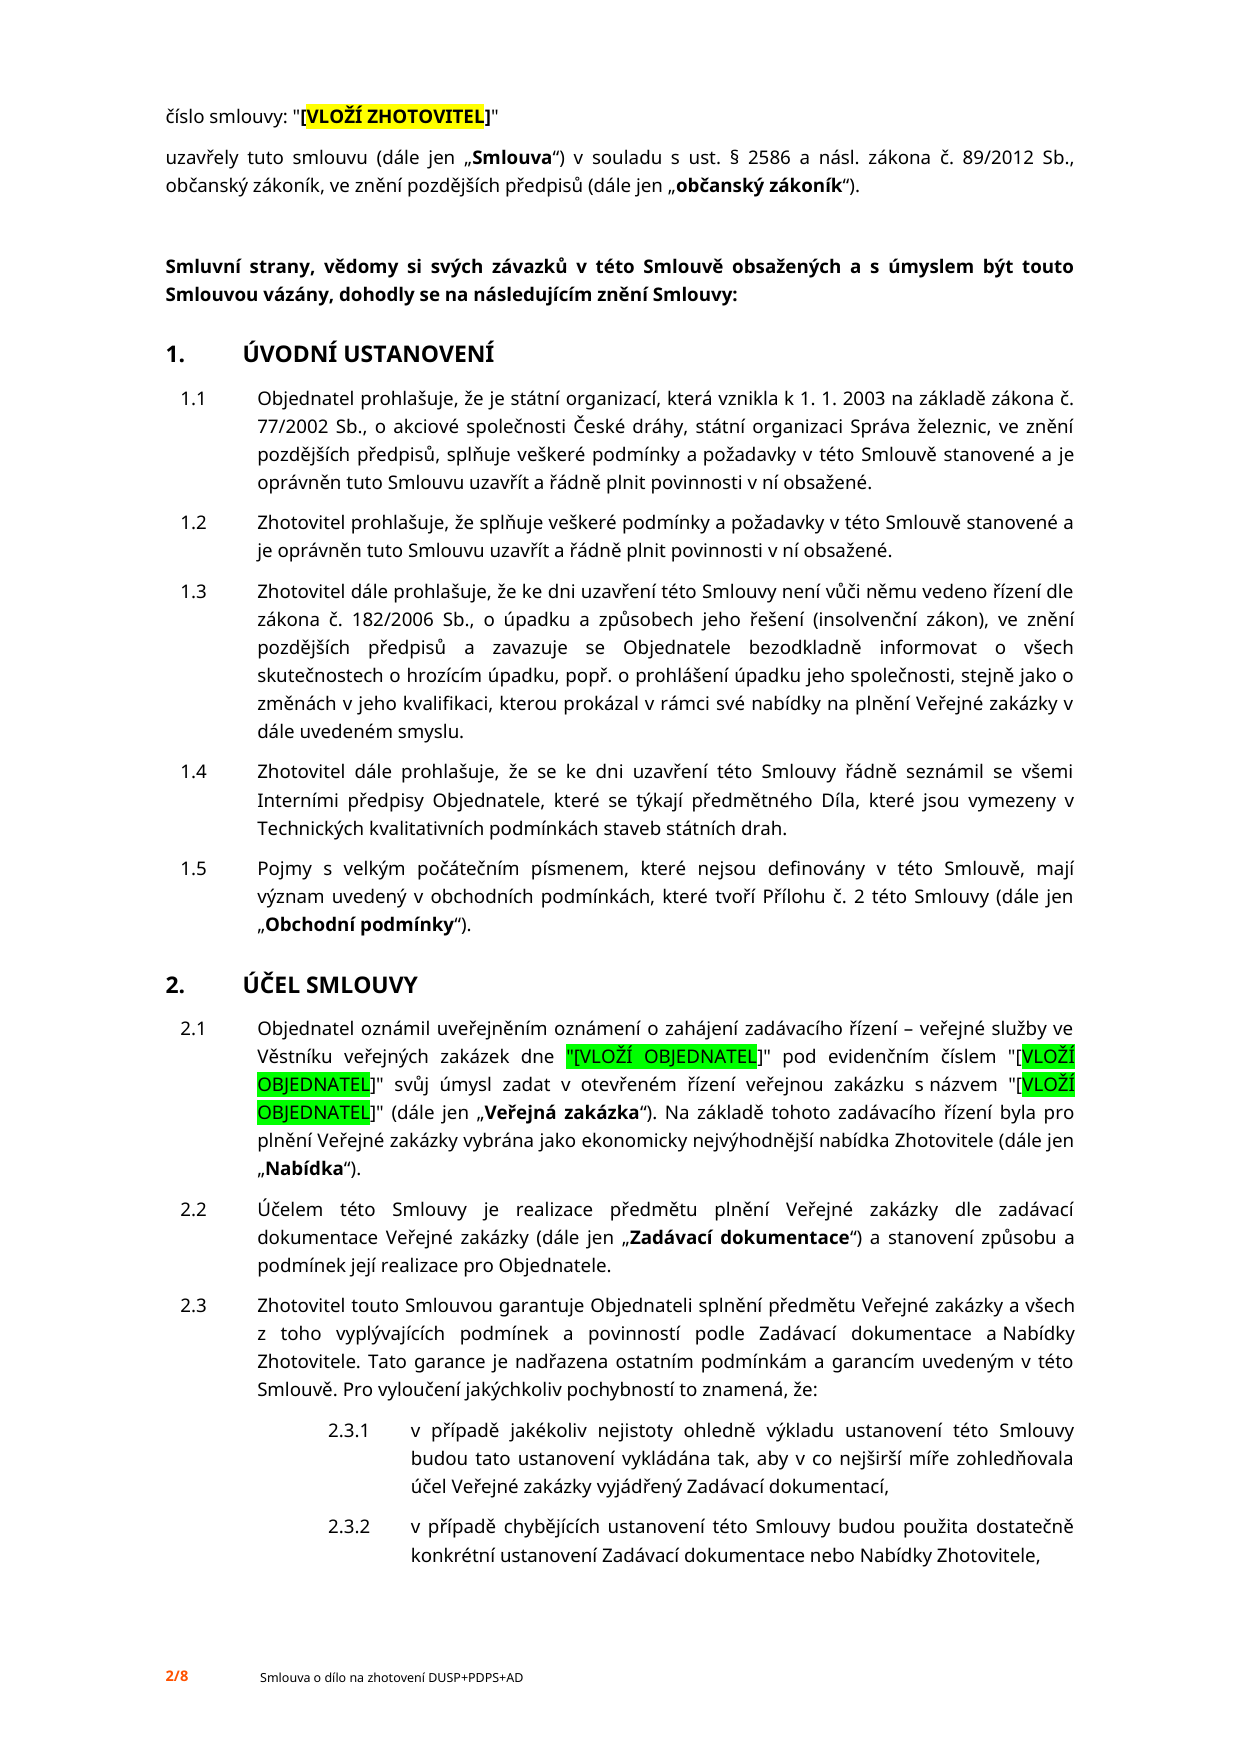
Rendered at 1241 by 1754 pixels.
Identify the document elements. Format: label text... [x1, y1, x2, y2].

text Zhotovitel touto Smlouvou garantuje Objednateli splnění předmětu Veřejné zakázky a všech z toho vyplývajících podmínek a povinností podle Zadávací dokumentace a Nabídky Zhotovitele. Tato garance je nadřazena ostatním podmínkám a garancím uvedeným v této Smlouvě. Pro vyloučení jakýchkoliv pochybností to znamená, že: [180, 1293, 1075, 1402]
text číslo smlouvy: "[VLOŽÍ ZHOTOVITEL]" [165, 103, 1075, 129]
text Smluvní strany, vědomy si svých závazků v této Smlouvě obsažených a s úmyslem být touto Smlouvou vázány, dohodly se na následujícím znění Smlouvy: [165, 253, 1075, 307]
text Účelem této Smlouvy je realizace předmětu plnění Veřejné zakázky dle zadávací dokumentace Veřejné zakázky (dále jen „Zadávací dokumentace“) a stanovení způsobu a podmínek její realizace pro Objednatele. [180, 1196, 1075, 1278]
text Pojmy s velkým počátečním písmenem, které nejsou definovány v této Smlouvě, mají význam uvedený v obchodních podmínkách, které tvoří Přílohu č. 2 této Smlouvy (dále jen „Obchodní podmínky“). [180, 855, 1075, 937]
text Objednatel oznámil uveřejněním oznámení o zahájení zadávacího řízení – veřejné služby ve Věstníku veřejných zakázek dne "[VLOŽÍ OBJEDNATEL]" pod evidenčním číslem "[VLOŽÍ OBJEDNATEL]" svůj úmysl zadat v otevřeném řízení veřejnou zakázku s názvem "[VLOŽÍ OBJEDNATEL]" (dále jen „Veřejná zakázka“). Na základě tohoto zadávacího řízení byla pro plnění Veřejné zakázky vybrána jako ekonomicky nejvýhodnější nabídka Zhotovitele (dále jen „Nabídka“). [180, 1016, 1075, 1181]
text Zhotovitel dále prohlašuje, že ke dni uzavření této Smlouvy není vůči němu vedeno řízení dle zákona č. 182/2006 Sb., o úpadku a způsobech jeho řešení (insolvenční zákon), ve znění pozdějších předpisů a zavazuje se Objednatele bezodkladně informovat o všech skutečnostech o hrozícím úpadku, popř. o prohlášení úpadku jeho společnosti, stejně jako o změnách v jeho kvalifikaci, kterou prokázal v rámci své nabídky na plnění Veřejné zakázky v dále uvedeném smyslu. [180, 578, 1075, 744]
text ÚČEL SMLOUVY [165, 969, 1075, 1000]
text Zhotovitel prohlašuje, že splňuje veškeré podmínky a požadavky v této Smlouvě stanovené a je oprávněn tuto Smlouvu uzavřít a řádně plnit povinnosti v ní obsažené. [180, 510, 1075, 563]
text ÚVODNÍ USTANOVENÍ [165, 338, 1075, 369]
text v případě jakékoliv nejistoty ohledně výkladu ustanovení této Smlouvy budou tato ustanovení vykládána tak, aby v co nejširší míře zohledňovala účel Veřejné zakázky vyjádřený Zadávací dokumentací, [328, 1417, 1075, 1499]
text Zhotovitel dále prohlašuje, že se ke dni uzavření této Smlouvy řádně seznámil se všemi Interními předpisy Objednatele, které se týkají předmětného Díla, které jsou vymezeny v Technických kvalitativních podmínkách staveb státních drah. [180, 759, 1075, 840]
text uzavřely tuto smlouvu (dále jen „Smlouva“) v souladu s ust. § 2586 a násl. zákona č. 89/2012 Sb., občanský zákoník, ve znění pozdějších předpisů (dále jen „občanský zákoník“). [165, 144, 1075, 197]
text Objednatel prohlašuje, že je státní organizací, která vznikla k 1. 1. 2003 na základě zákona č. 77/2002 Sb., o akciové společnosti České dráhy, státní organizaci Správa železnic, ve znění pozdějších předpisů, splňuje veškeré podmínky a požadavky v této Smlouvě stanovené a je oprávněn tuto Smlouvu uzavřít a řádně plnit povinnosti v ní obsažené. [180, 385, 1075, 495]
text v případě chybějících ustanovení této Smlouvy budou použita dostatečně konkrétní ustanovení Zadávací dokumentace nebo Nabídky Zhotovitele, [328, 1514, 1075, 1567]
